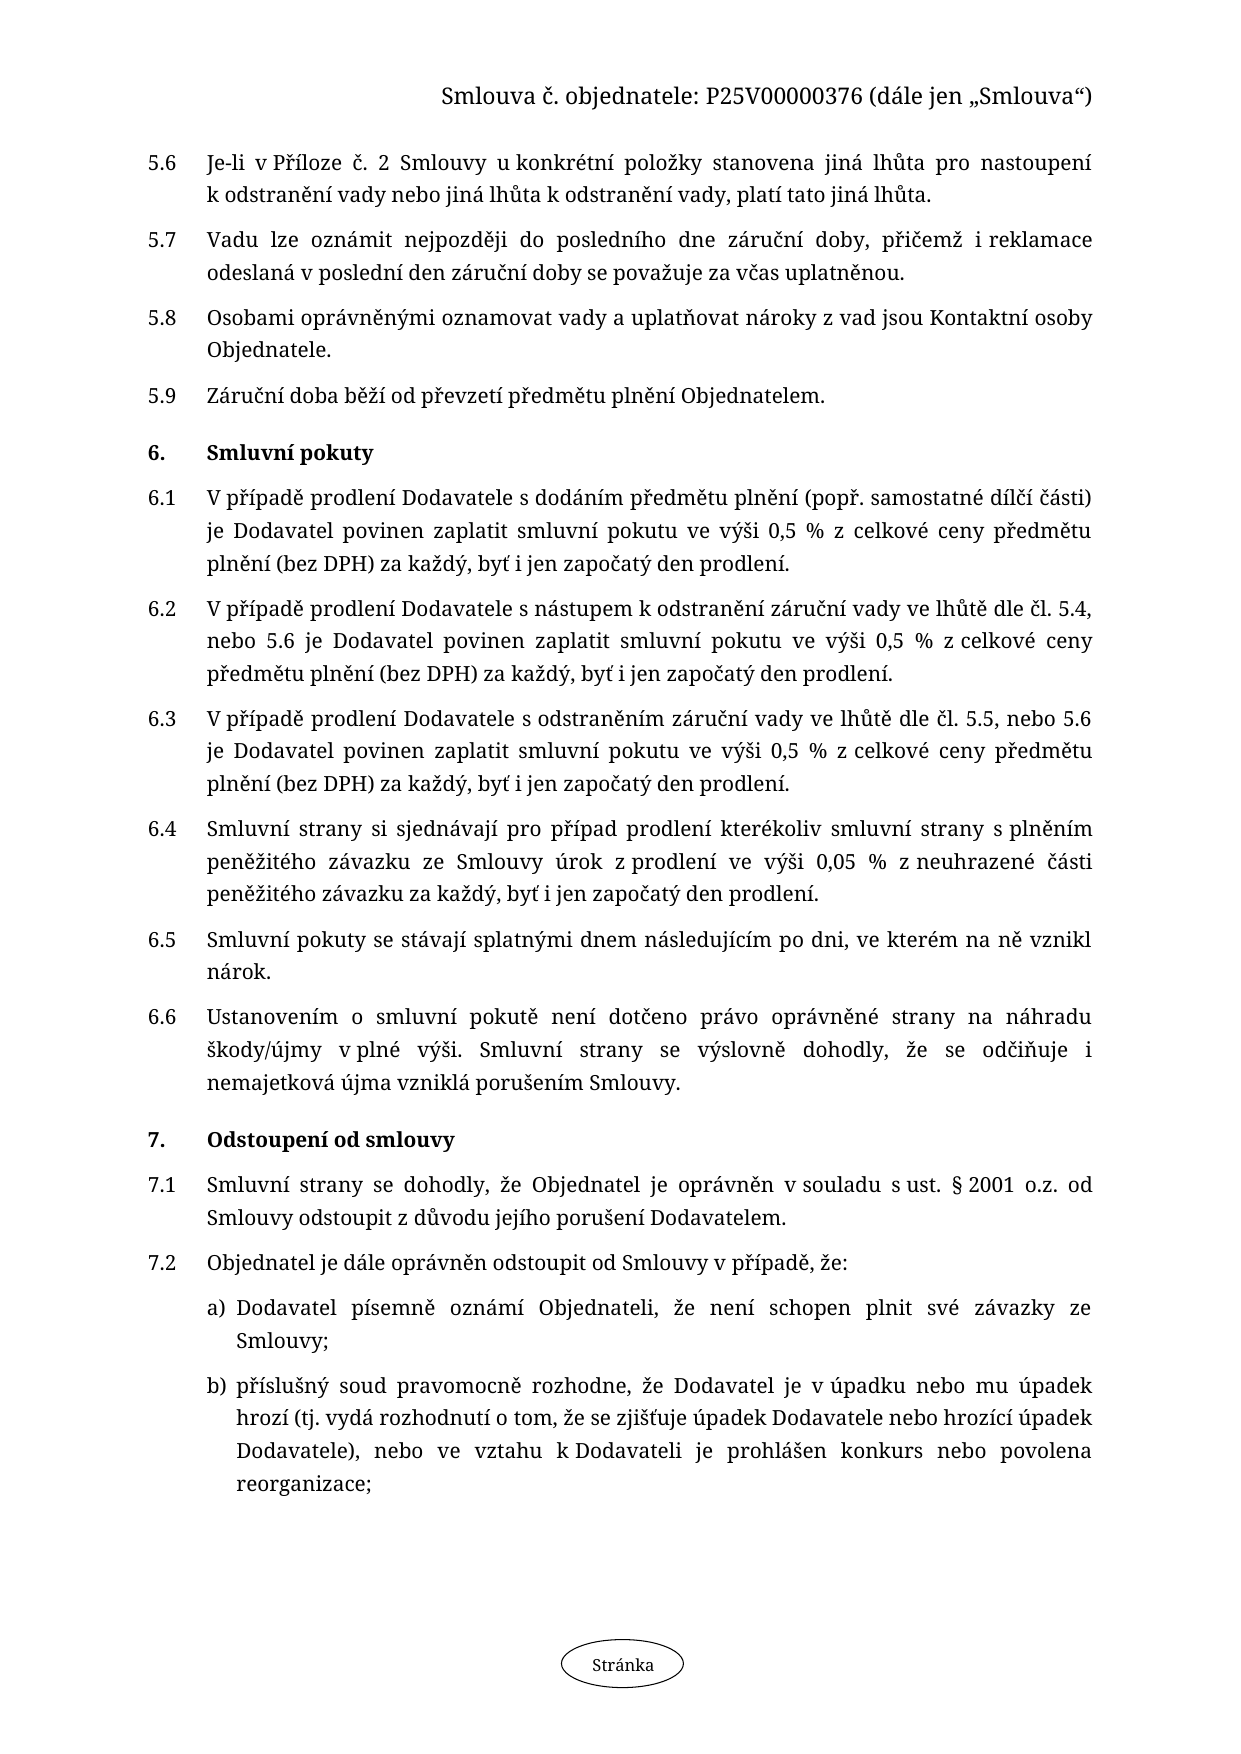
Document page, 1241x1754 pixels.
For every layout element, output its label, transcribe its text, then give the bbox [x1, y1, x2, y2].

list Objednatel je dále oprávněn odstoupit od Smlouvy v případě, že: [148, 1248, 1093, 1276]
list Odstoupení od smlouvy [148, 1125, 1093, 1154]
list V případě prodlení Dodavatele s nástupem k odstranění záruční vady ve lhůtě dle čl. 5.4, nebo 5.6 je Dodavatel povinen zaplatit smluvní pokutu ve výši 0,5 % z celkové ceny předmětu plnění (bez DPH) za každý, byť i jen započatý den prodlení. [148, 594, 1093, 687]
list Je-li v Příloze č. 2 Smlouvy u konkrétní položky stanovena jiná lhůta pro nastoupení k odstranění vady nebo jiná lhůta k odstranění vady, platí tato jiná lhůta. [148, 148, 1093, 209]
list Záruční doba běží od převzetí předmětu plnění Objednatelem. [148, 381, 1093, 409]
list Osobami oprávněnými oznamovat vady a uplatňovat nároky z vad jsou Kontaktní osoby Objednatele. [148, 303, 1093, 364]
list Smluvní pokuty [148, 438, 1093, 467]
list V případě prodlení Dodavatele s odstraněním záruční vady ve lhůtě dle čl. 5.5, nebo 5.6 je Dodavatel povinen zaplatit smluvní pokutu ve výši 0,5 % z celkové ceny předmětu plnění (bez DPH) za každý, byť i jen započatý den prodlení. [148, 704, 1093, 798]
list Smluvní pokuty se stávají splatnými dnem následujícím po dni, ve kterém na ně vznikl nárok. [148, 925, 1093, 986]
list příslušný soud pravomocně rozhodne, že Dodavatel je v úpadku nebo mu úpadek hrozí (tj. vydá rozhodnutí o tom, že se zjišťuje úpadek Dodavatele nebo hrozící úpadek Dodavatele), nebo ve vztahu k Dodavateli je prohlášen konkurs nebo povolena reorganizace; [207, 1371, 1093, 1497]
list Ustanovením o smluvní pokutě není dotčeno právo oprávněné strany na náhradu škody/újmy v plné výši. Smluvní strany se výslovně dohodly, že se odčiňuje i nemajetková újma vzniklá porušením Smlouvy. [148, 1002, 1093, 1096]
list Dodavatel písemně oznámí Objednateli, že není schopen plnit své závazky ze Smlouvy; [207, 1293, 1093, 1354]
list Smluvní strany si sjednávají pro případ prodlení kterékoliv smluvní strany s plněním peněžitého závazku ze Smlouvy úrok z prodlení ve výši 0,05 % z neuhrazené části peněžitého závazku za každý, byť i jen započatý den prodlení. [148, 814, 1093, 908]
list V případě prodlení Dodavatele s dodáním předmětu plnění (popř. samostatné dílčí části) je Dodavatel povinen zaplatit smluvní pokutu ve výši 0,5 % z celkové ceny předmětu plnění (bez DPH) za každý, byť i jen započatý den prodlení. [148, 483, 1093, 577]
list Vadu lze oznámit nejpozději do posledního dne záruční doby, přičemž i reklamace odeslaná v poslední den záruční doby se považuje za včas uplatněnou. [148, 225, 1093, 286]
list Smluvní strany se dohodly, že Objednatel je oprávněn v souladu s ust. § 2001 o.z. od Smlouvy odstoupit z důvodu jejího porušení Dodavatelem. [148, 1170, 1093, 1231]
